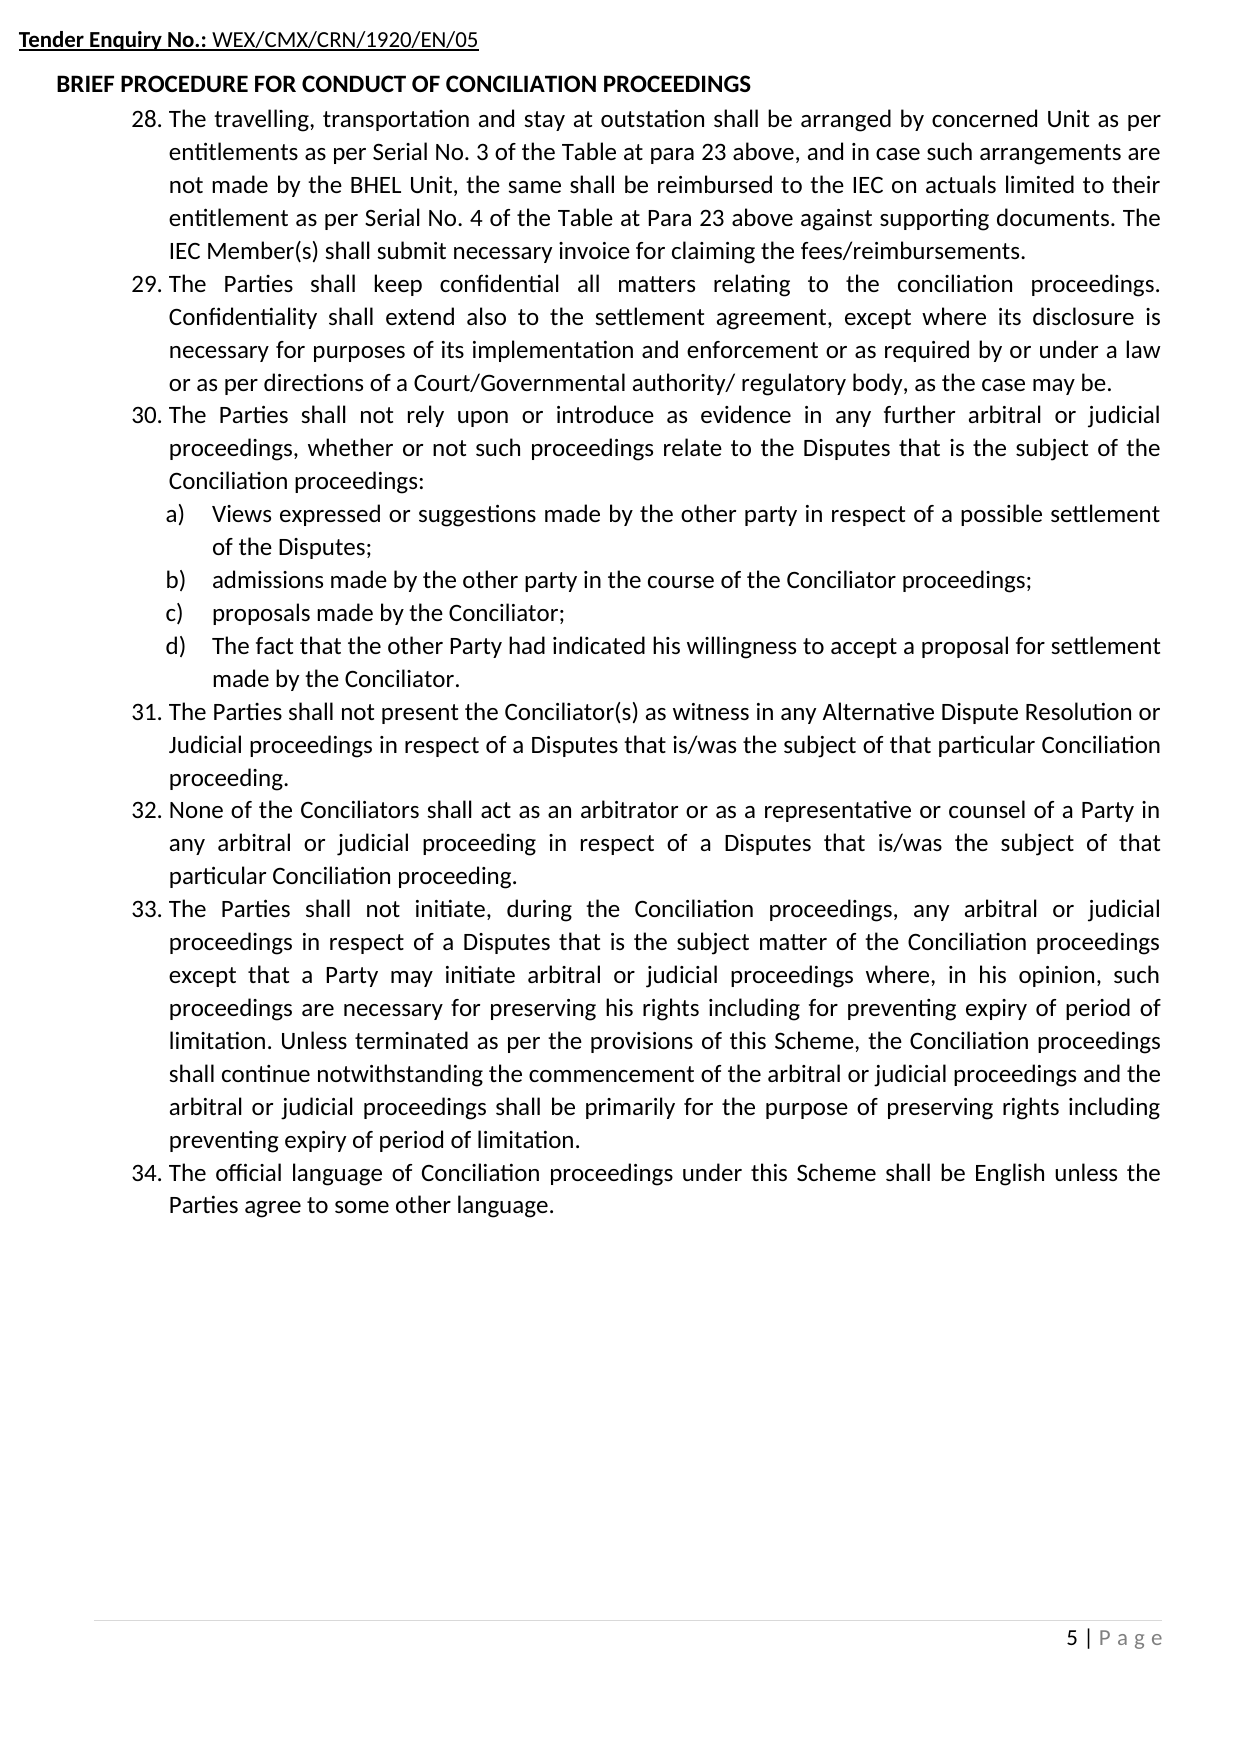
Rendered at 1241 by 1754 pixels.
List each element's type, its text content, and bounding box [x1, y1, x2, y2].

list The Parties shall not present the Conciliator(s) as witness in any Alternative Dispute Resolution or Judicial proceedings in respect of a Disputes that is/was the subject of that particular Conciliation proceeding. [131, 696, 1162, 792]
list proposals made by the Conciliator; [165, 597, 1162, 628]
list admissions made by the other party in the course of the Conciliator proceedings; [165, 564, 1162, 595]
list The fact that the other Party had indicated his willingness to accept a proposal for settlement made by the Conciliator. [165, 630, 1162, 693]
list The Parties shall not rely upon or introduce as evidence in any further arbitral or judicial proceedings, whether or not such proceedings relate to the Disputes that is the subject of the Conciliation proceedings: [131, 400, 1162, 496]
list The travelling, transportation and stay at outstation shall be arranged by concerned Unit as per entitlements as per Serial No. 3 of the Table at para 23 above, and in case such arrangements are not made by the BHEL Unit, the same shall be reimbursed to the IEC on actuals limited to their entitlement as per Serial No. 4 of the Table at Para 23 above against supporting documents. The IEC Member(s) shall submit necessary invoice for claiming the fees/reimbursements. [131, 103, 1162, 266]
list The Parties shall keep confidential all matters relating to the conciliation proceedings. Confidentiality shall extend also to the settlement agreement, except where its disclosure is necessary for purposes of its implementation and enforcement or as required by or under a law or as per directions of a Court/Governmental authority/ regulatory body, as the case may be. [131, 268, 1162, 397]
list The Parties shall not initiate, during the Conciliation proceedings, any arbitral or judicial proceedings in respect of a Disputes that is the subject matter of the Conciliation proceedings except that a Party may initiate arbitral or judicial proceedings where, in his opinion, such proceedings are necessary for preserving his rights including for preventing expiry of period of limitation. Unless terminated as per the provisions of this Scheme, the Conciliation proceedings shall continue notwithstanding the commencement of the arbitral or judicial proceedings and the arbitral or judicial proceedings shall be primarily for the purpose of preserving rights including preventing expiry of period of limitation. [131, 893, 1162, 1154]
list Views expressed or suggestions made by the other party in respect of a possible settlement of the Disputes; [165, 498, 1162, 562]
list The official language of Conciliation proceedings under this Scheme shall be English unless the Parties agree to some other language. [131, 1157, 1162, 1220]
list None of the Conciliators shall act as an arbitrator or as a representative or counsel of a Party in any arbitral or judicial proceeding in respect of a Disputes that is/was the subject of that particular Conciliation proceeding. [131, 795, 1162, 891]
